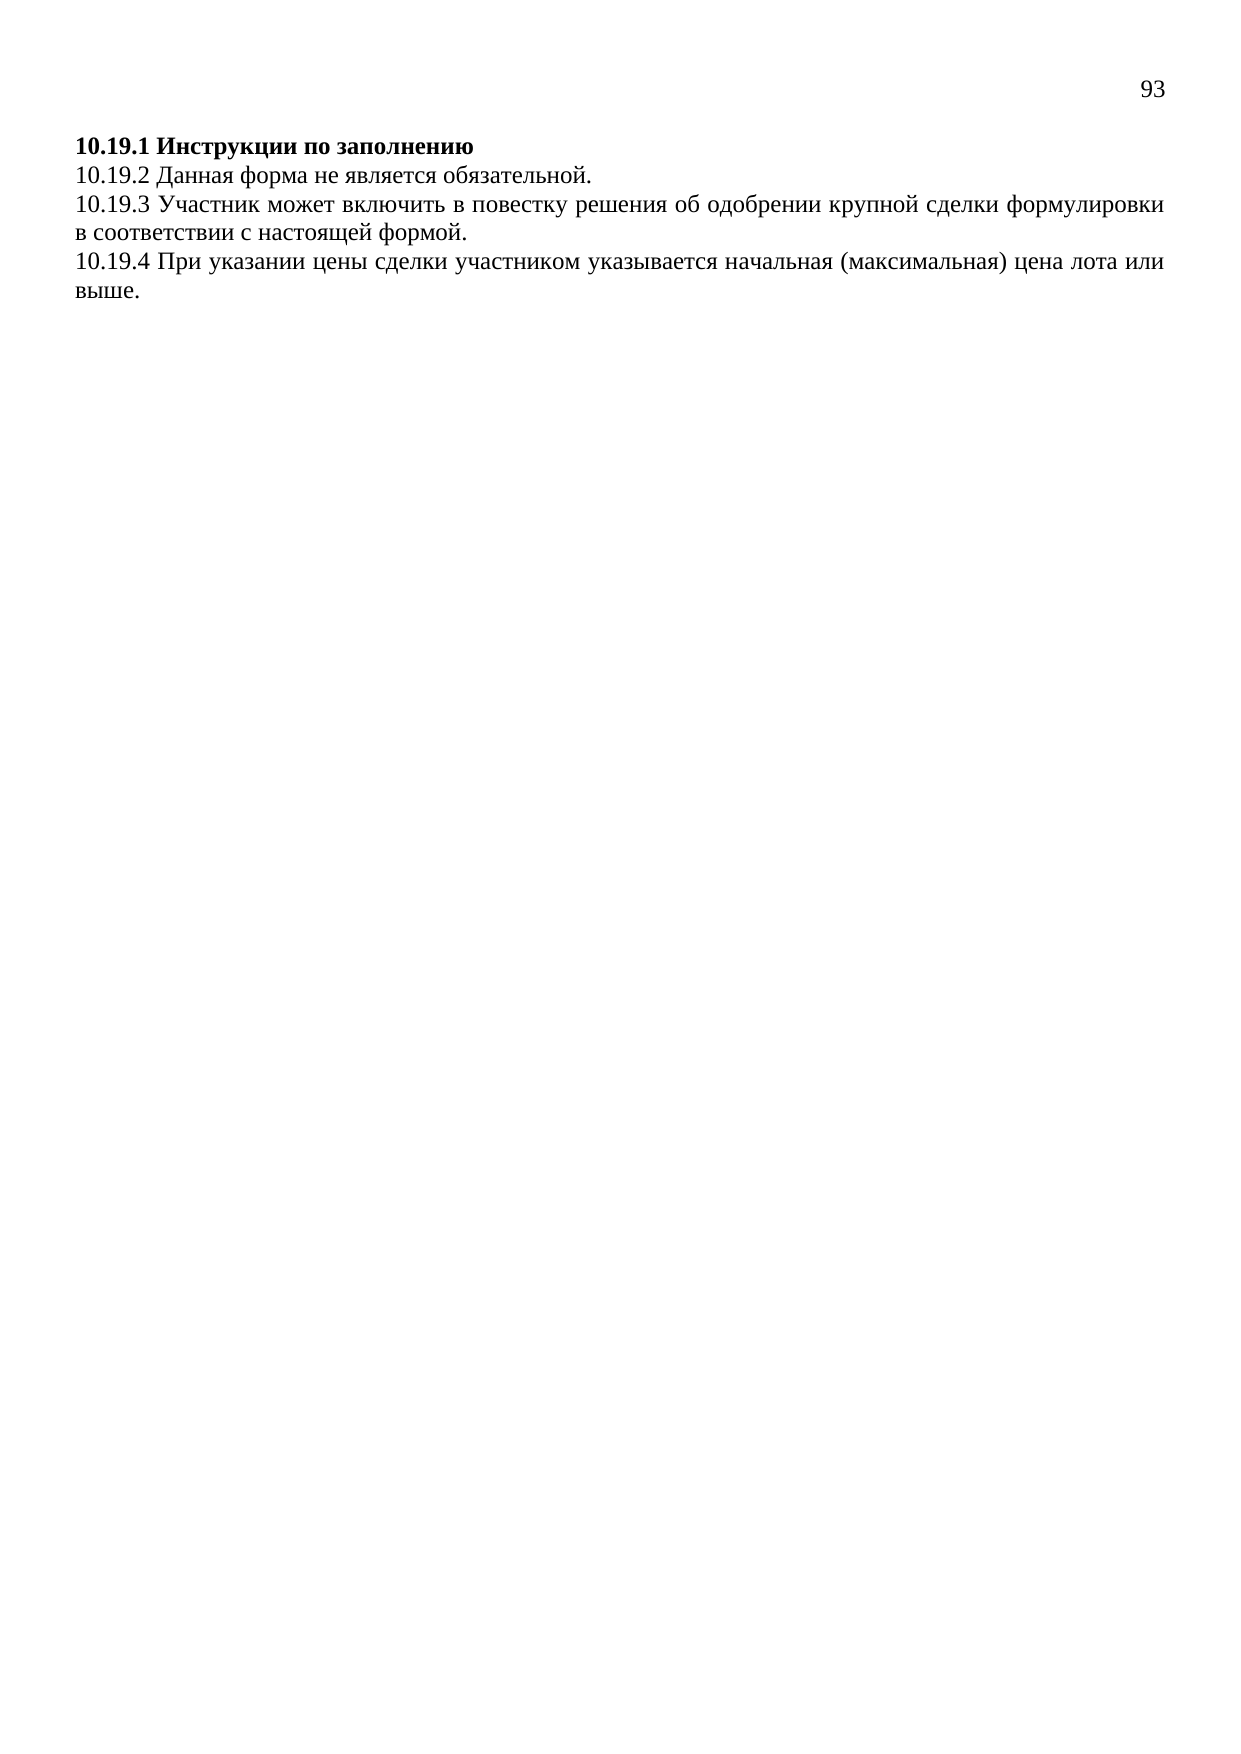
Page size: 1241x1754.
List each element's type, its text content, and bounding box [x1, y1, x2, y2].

text 10.19.3 Участник может включить в повестку решения об одобрении крупной сделки формулировки в соответствии с настоящей формой. [75, 189, 1165, 246]
text 10.19.1 Инструкции по заполнению [75, 131, 1165, 160]
text 10.19.4 При указании цены сделки участником указывается начальная (максимальная) цена лота или выше. [75, 246, 1165, 304]
text 10.19.2 Данная форма не является обязательной. [75, 160, 1165, 189]
